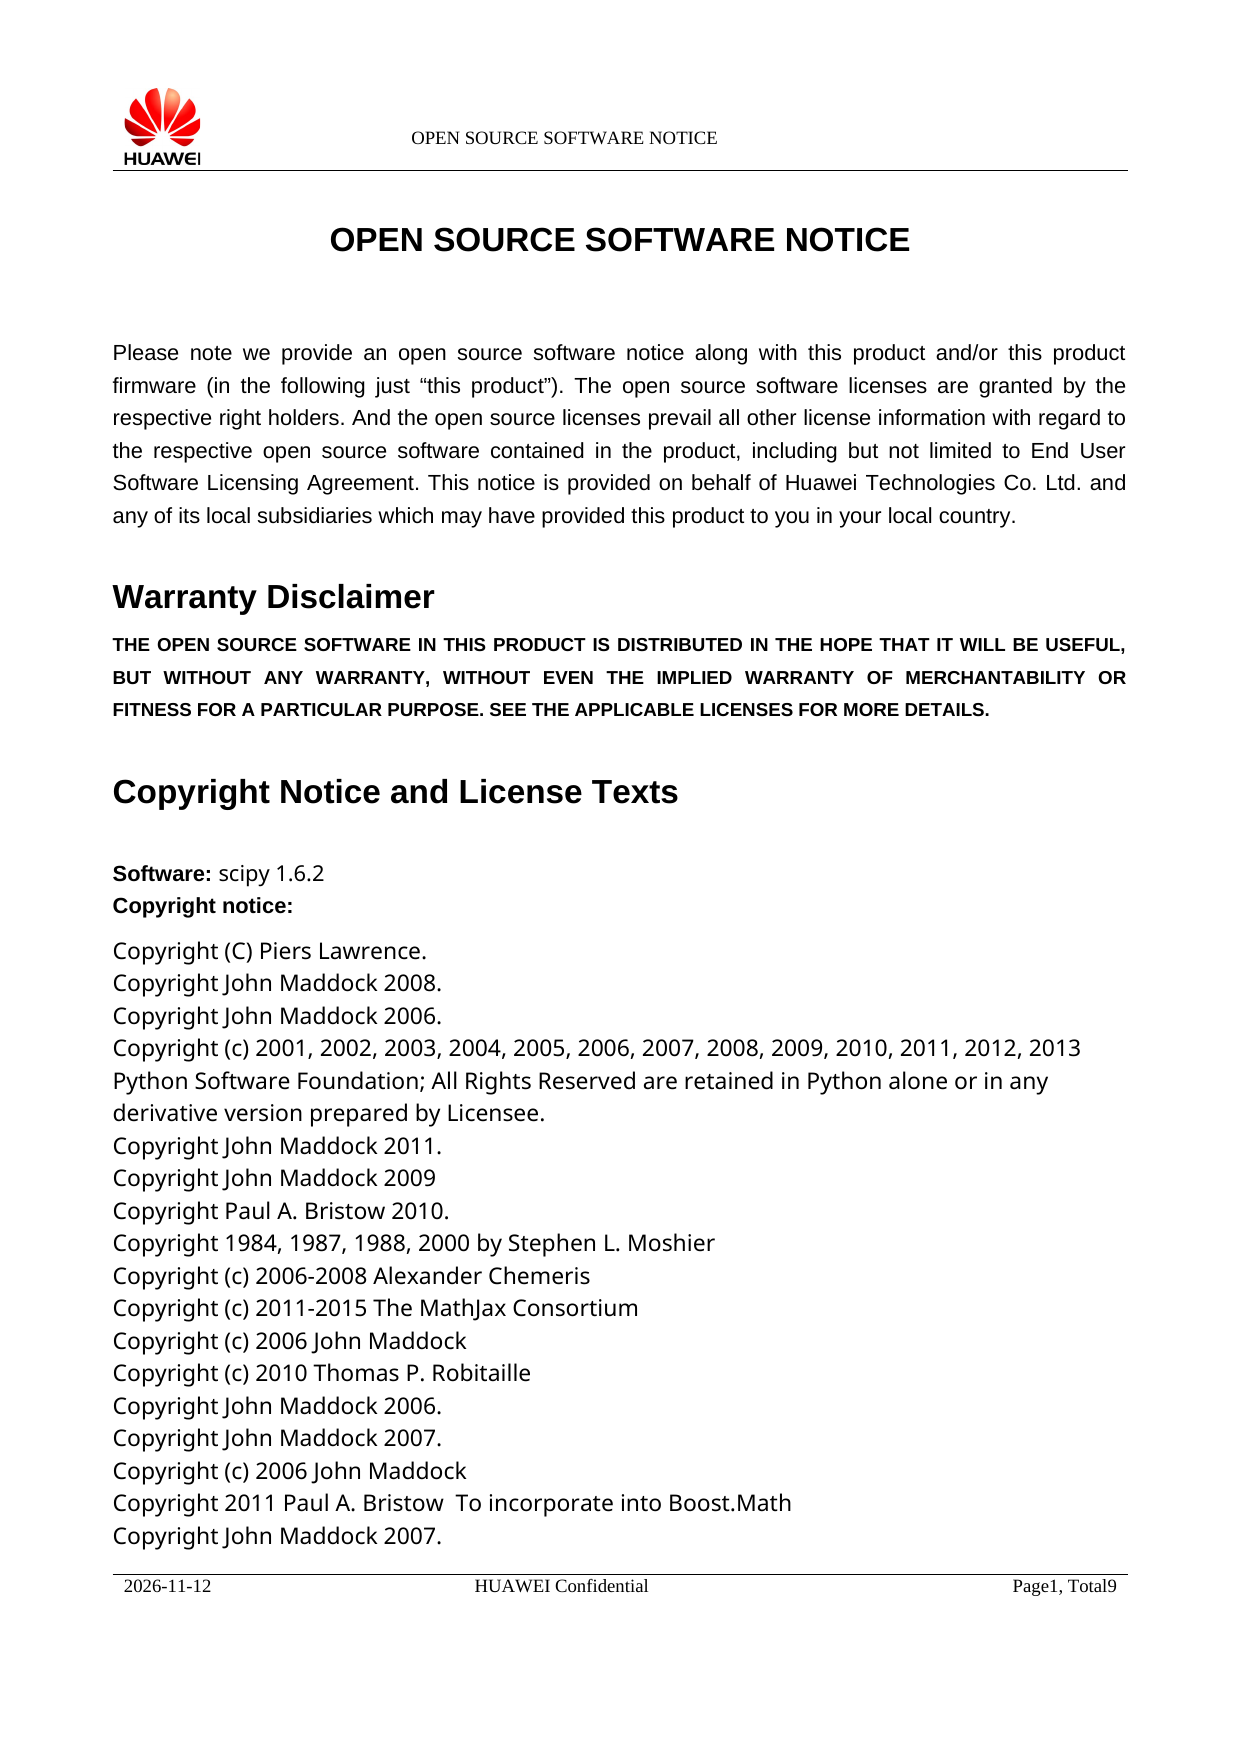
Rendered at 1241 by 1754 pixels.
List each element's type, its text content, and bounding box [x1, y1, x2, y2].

text Copyright Notice and License Texts [112, 759, 1128, 824]
picture [124, 88, 201, 165]
title Software: scipy 1.6.2 [112, 856, 1128, 889]
text OPEN SOURCE SOFTWARE NOTICE [112, 206, 1128, 271]
text Please note we provide an open source software notice along with this product and/or this product firmware (in the following just “this product”). The open source software licenses are granted by the respective right holders. And the open source licenses prevail all other license information with regard to the respective open source software contained in the product, including but not limited to End User Software Licensing Agreement. This notice is provided on behalf of Huawei Technologies Co. Ltd. and any of its local subsidiaries which may have provided this product to you in your local country. [112, 336, 1128, 531]
text The open source software in this product is distributed in the hope that it will be useful, but WITHOUT ANY WARRANTY, without even the implied warranty of MERCHANTABILITY or FITNESS FOR A PARTICULAR PURPOSE. See the applicable licenses for more details. [112, 629, 1128, 726]
text Warranty Disclaimer [112, 564, 1128, 629]
text Copyright notice: [112, 889, 1128, 921]
